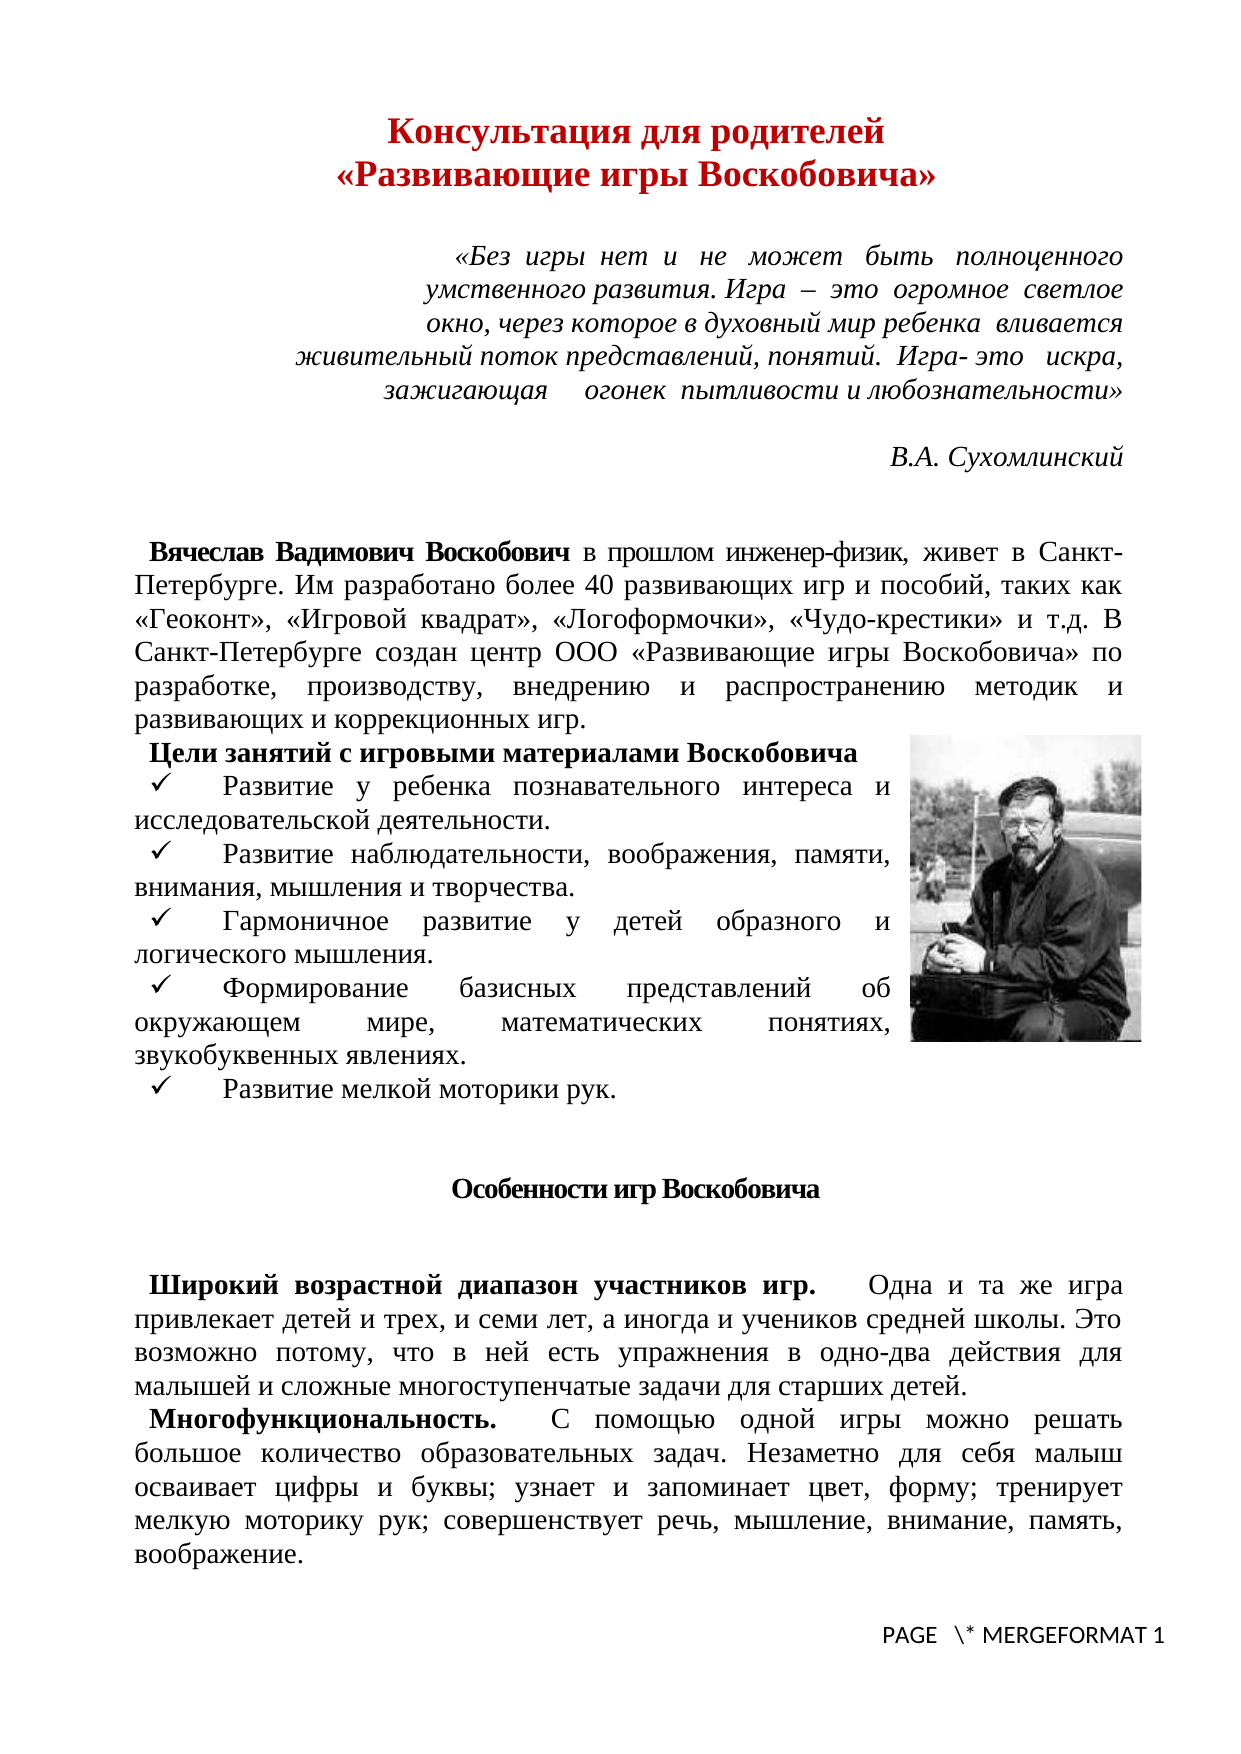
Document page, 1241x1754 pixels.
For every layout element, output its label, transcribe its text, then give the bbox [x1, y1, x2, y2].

text «Развивающие игры Воскобовича» [134, 152, 1123, 195]
text Вячеслав Вадимович Воскобович в прошлом инженер-физик, живет в Санкт-Петербурге. Им разработано более 40 развивающих игр и пособий, таких как «Геоконт», «Игровой квадрат», «Логоформочки», «Чудо-крестики» и т.д. В Санкт-Петербурге создан центр ООО «Развивающие игры Воскобовича» по разработке, производству, внедрению и распространению методик и развивающих и коррекционных игр. [134, 534, 1123, 735]
text «Без игры нет и не может быть полноценного [134, 238, 1123, 271]
list Развитие мелкой моторики рук. [134, 1071, 1123, 1104]
list Формирование базисных представлений об окружающем мире, математических понятиях, звукобуквенных явлениях. [134, 970, 1123, 1071]
list Развитие у ребенка познавательного интереса и исследовательской деятельности. [134, 768, 910, 836]
text умственного развития. Игра – это огромное светлое [134, 271, 1123, 305]
text В.А. Сухомлинский [134, 439, 1123, 473]
text окно, через которое в духовный мир ребенка вливается [134, 305, 1123, 338]
text Консультация для родителей [134, 108, 1123, 152]
picture [910, 735, 1142, 1042]
text Цели занятий с игровыми материалами Воскобовича [134, 735, 910, 768]
text Широкий возрастной диапазон участников игр. Одна и та же игра привлекает детей и трех, и семи лет, а иногда и учеников средней школы. Это возможно потому, что в ней есть упражнения в одно-два действия для малышей и сложные многоступенчатые задачи для старших детей. [134, 1267, 1123, 1402]
text Особенности игр Воскобовича [134, 1172, 1123, 1205]
text Многофункциональность. С помощью одной игры можно решать большое количество образовательных задач. Незаметно для себя малыш осваивает цифры и буквы; узнает и запоминает цвет, форму; тренирует мелкую моторику рук; совершенствует речь, мышление, внимание, память, воображение. [134, 1402, 1123, 1569]
text живительный поток представлений, понятий. Игра- это искра, зажигающая огонек пытливости и любознательности» [134, 338, 1123, 406]
list Гармоничное развитие у детей образного и логического мышления. [134, 903, 910, 970]
list Развитие наблюдательности, воображения, памяти, внимания, мышления и творчества. [134, 836, 910, 903]
